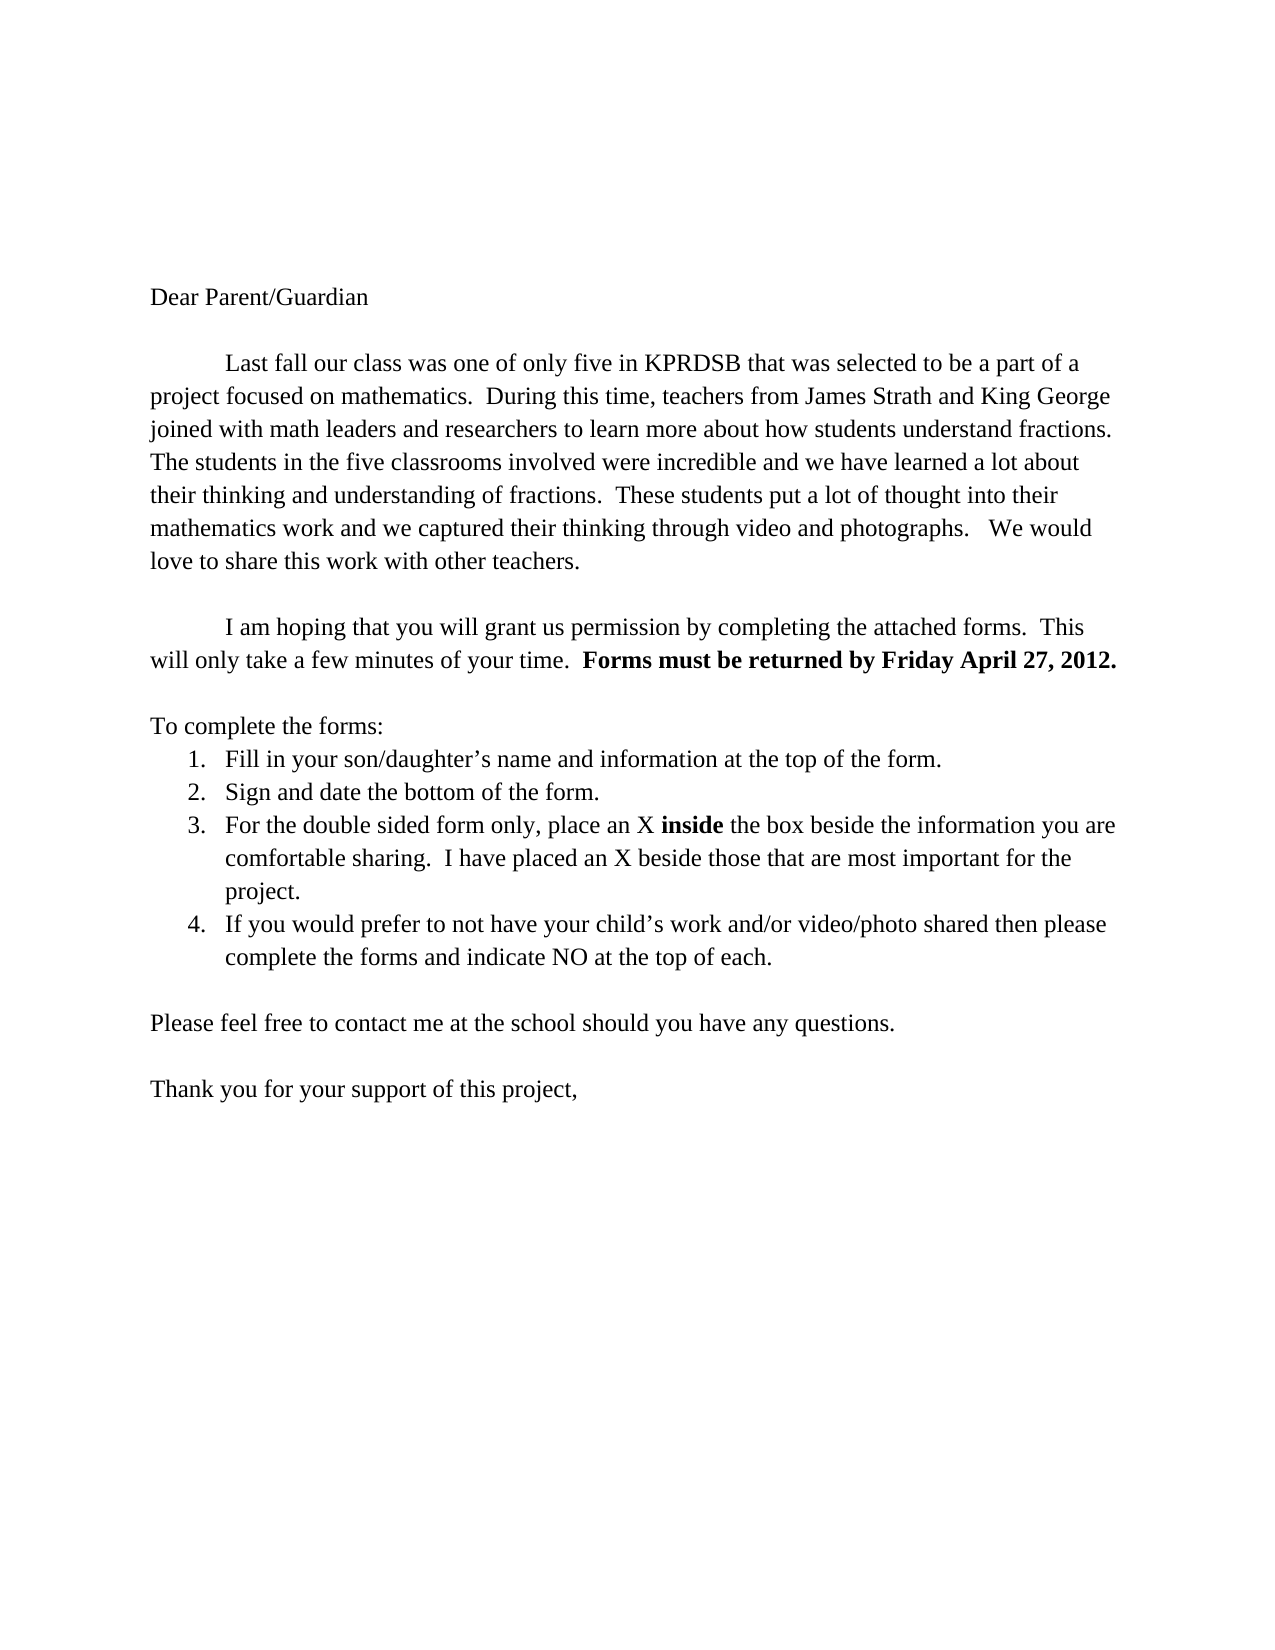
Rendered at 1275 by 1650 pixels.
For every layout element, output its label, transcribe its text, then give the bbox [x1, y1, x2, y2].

text Dear Parent/Guardian [150, 282, 1125, 311]
list If you would prefer to not have your child’s work and/or video/photo shared then please complete the forms and indicate NO at the top of each. [187, 909, 1125, 971]
list For the double sided form only, place an X inside the box beside the information you are comfortable sharing. I have placed an X beside those that are most important for the project. [187, 810, 1125, 905]
list Sign and date the bottom of the form. [187, 777, 1125, 806]
text Last fall our class was one of only five in KPRDSB that was selected to be a part of a project focused on mathematics. During this time, teachers from James Strath and King George joined with math leaders and researchers to learn more about how students understand fractions. The students in the five classrooms involved were incredible and we have learned a lot about their thinking and understanding of fractions. These students put a lot of thought into their mathematics work and we captured their thinking through video and photographs. We would love to share this work with other teachers. [150, 348, 1125, 575]
text Thank you for your support of this project, [150, 1074, 1125, 1103]
text Please feel free to contact me at the school should you have any questions. [150, 1008, 1125, 1037]
text I am hoping that you will grant us permission by completing the attached forms. This will only take a few minutes of your time. Forms must be returned by Friday April 27, 2012. [150, 612, 1125, 674]
text To complete the forms: [150, 711, 1125, 740]
list Fill in your son/daughter’s name and information at the top of the form. [187, 744, 1125, 773]
